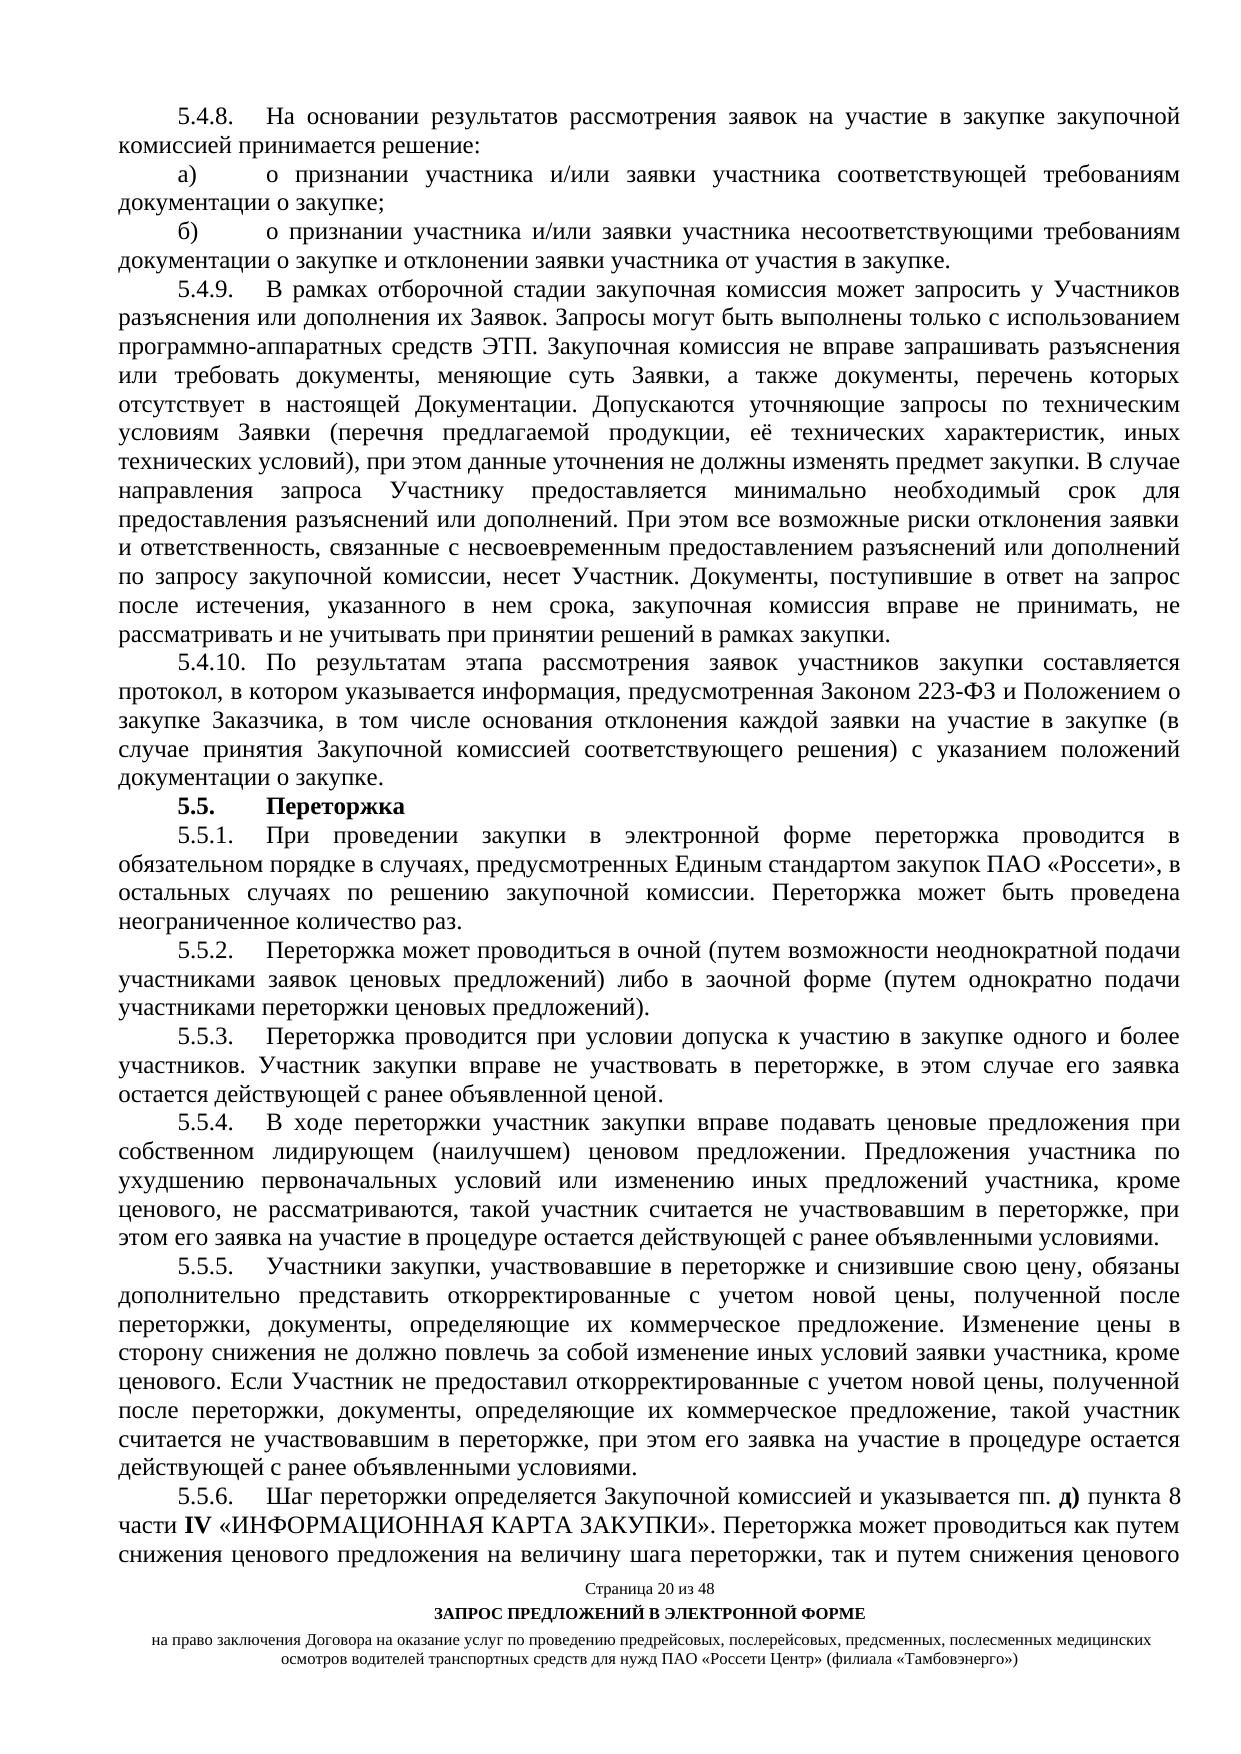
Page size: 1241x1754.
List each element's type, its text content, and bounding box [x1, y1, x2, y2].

subtitle По результатам этапа рассмотрения заявок участников закупки составляется протокол, в котором указывается информация, предусмотренная Законом 223-ФЗ и Положением о закупке Заказчика, в том числе основания отклонения каждой заявки на участие в закупке (в случае принятия Закупочной комиссией соответствующего решения) с указанием положений документации о закупке. [118, 647, 1181, 791]
subtitle В рамках отборочной стадии закупочная комиссия может запросить у Участников разъяснения или дополнения их Заявок. Запросы могут быть выполнены только с использованием программно-аппаратных средств ЭТП. Закупочная комиссия не вправе запрашивать разъяснения или требовать документы, меняющие суть Заявки, а также документы, перечень которых отсутствует в настоящей Документации. Допускаются уточняющие запросы по техническим условиям Заявки (перечня предлагаемой продукции, её технических характеристик, иных технических условий), при этом данные уточнения не должны изменять предмет закупки. В случае направления запроса Участнику предоставляется минимально необходимый срок для предоставления разъяснений или дополнений. При этом все возможные риски отклонения заявки и ответственность, связанные с несвоевременным предоставлением разъяснений или дополнений по запросу закупочной комиссии, несет Участник. Документы, поступившие в ответ на запрос после истечения, указанного в нем срока, закупочная комиссия вправе не принимать, не рассматривать и не учитывать при принятии решений в рамках закупки. [118, 274, 1181, 647]
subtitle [118, 1481, 1181, 1567]
subtitle При проведении закупки в электронной форме переторжка проводится в обязательном порядке в случаях, предусмотренных Единым стандартом закупок ПАО «Россети», в остальных случаях по решению закупочной комиссии. Переторжка может быть проведена неограниченное количество раз. [118, 820, 1181, 935]
subtitle о признании участника и/или заявки участника несоответствующими требованиям документации о закупке и отклонении заявки участника от участия в закупке. [118, 216, 1181, 274]
subtitle Переторжка [118, 791, 1181, 820]
subtitle В ходе переторжки участник закупки вправе подавать ценовые предложения при собственном лидирующем (наилучшем) ценовом предложении. Предложения участника по ухудшению первоначальных условий или изменению иных предложений участника, кроме ценового, не рассматриваются, такой участник считается не участвовавшим в переторжке, при этом его заявка на участие в процедуре остается действующей с ранее объявленными условиями. [118, 1107, 1181, 1251]
subtitle Переторжка может проводиться в очной (путем возможности неоднократной подачи участниками заявок ценовых предложений) либо в заочной форме (путем однократно подачи участниками переторжки ценовых предложений). [118, 935, 1181, 1021]
subtitle Переторжка проводится при условии допуска к участию в закупке одного и более участников. Участник закупки вправе не участвовать в переторжке, в этом случае его заявка остается действующей с ранее объявленной ценой. [118, 1021, 1181, 1107]
subtitle о признании участника и/или заявки участника соответствующей требованиям документации о закупке; [118, 159, 1181, 216]
subtitle На основании результатов рассмотрения заявок на участие в закупке закупочной комиссией принимается решение: [118, 101, 1181, 159]
subtitle Участники закупки, участвовавшие в переторжке и снизившие свою цену, обязаны дополнительно представить откорректированные с учетом новой цены, полученной после переторжки, документы, определяющие их коммерческое предложение. Изменение цены в сторону снижения не должно повлечь за собой изменение иных условий заявки участника, кроме ценового. Если Участник не предоставил откорректированные с учетом новой цены, полученной после переторжки, документы, определяющие их коммерческое предложение, такой участник считается не участвовавшим в переторжке, при этом его заявка на участие в процедуре остается действующей с ранее объявленными условиями. [118, 1251, 1181, 1481]
